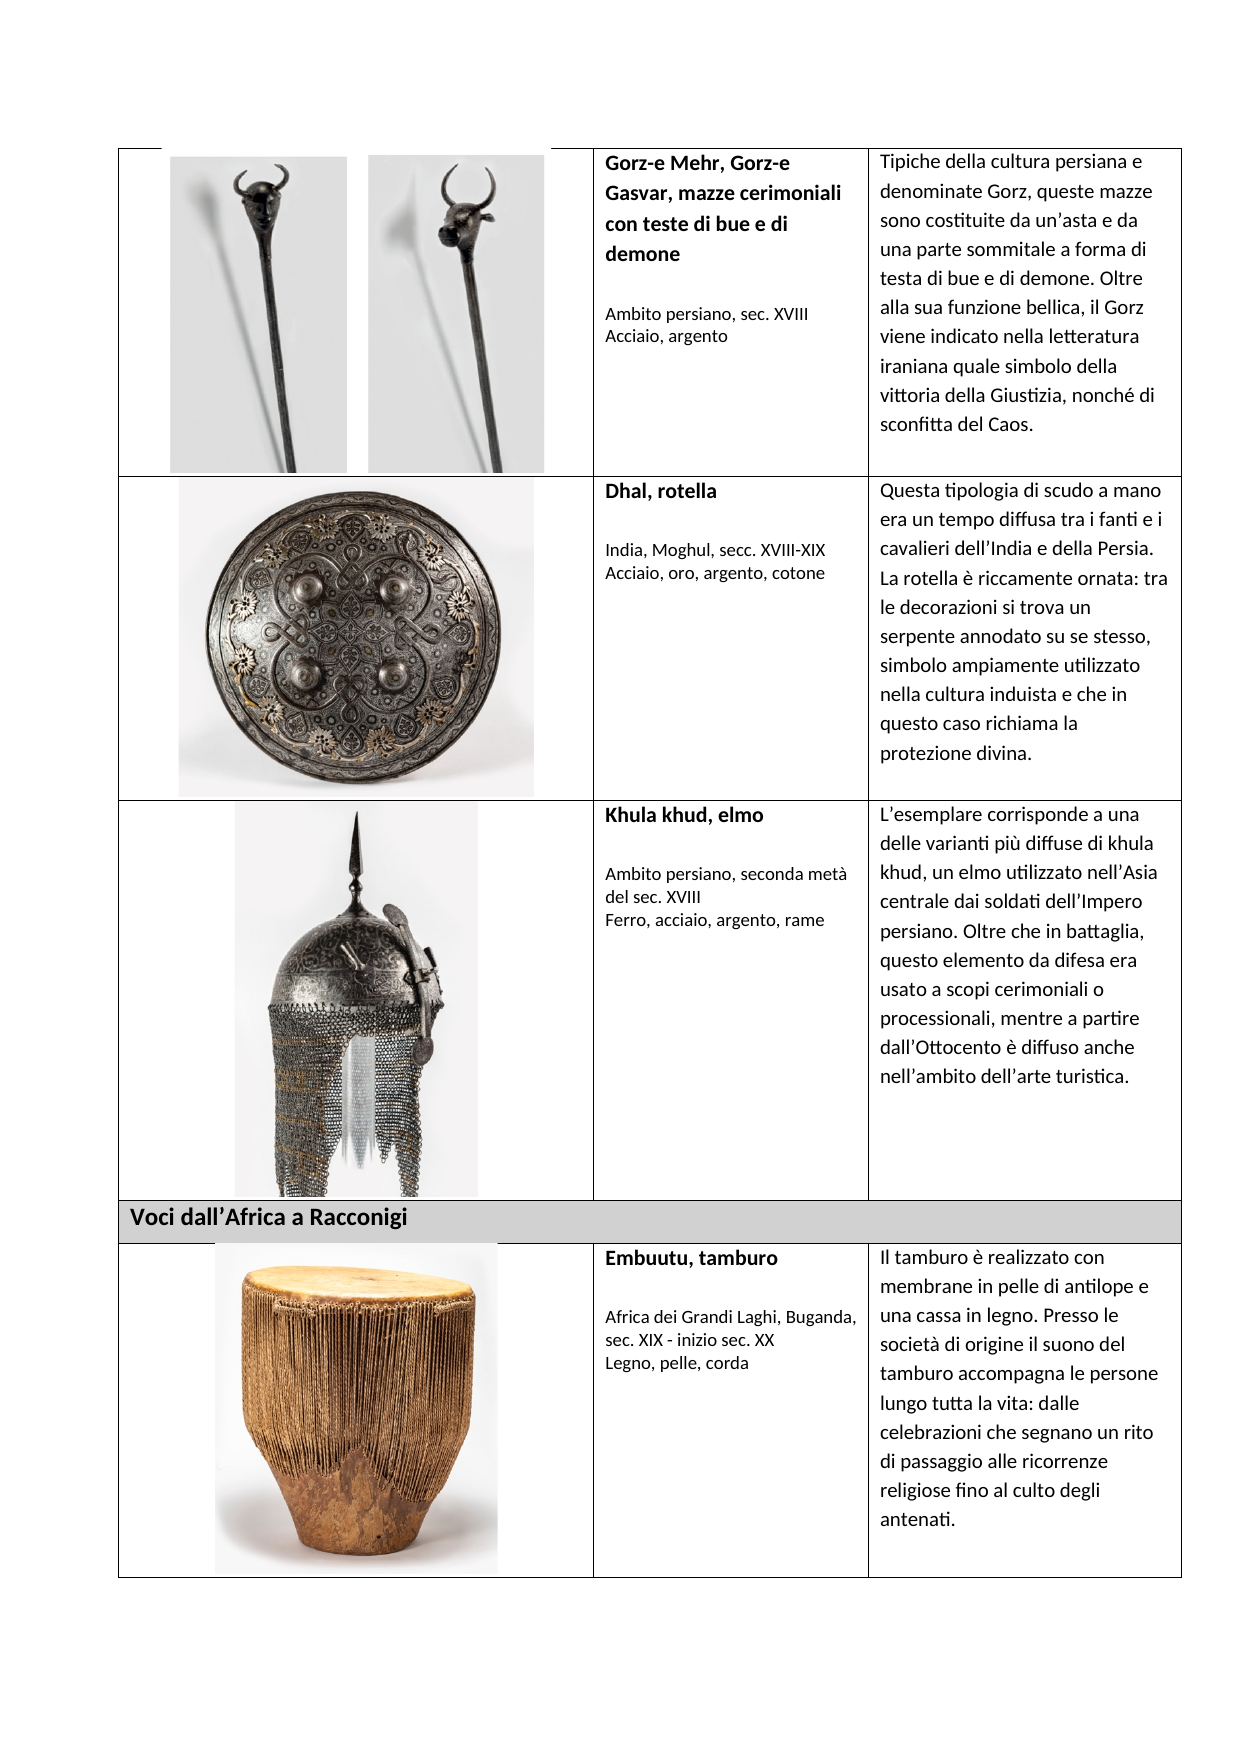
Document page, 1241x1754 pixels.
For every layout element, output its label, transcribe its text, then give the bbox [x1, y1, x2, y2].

table_cell L’esemplare corrisponde a una delle varianti più diffuse di khula khud, un elmo utilizzato nell’Asia centrale dai soldati dell’Impero persiano. Oltre che in battaglia, questo elemento da difesa era usato a scopi cerimoniali o processionali, mentre a partire dall’Ottocento è diffuso anche nell’ambito dell’arte turistica. [869, 801, 1181, 1200]
table_cell Tipiche della cultura persiana e denominate Gorz, queste mazze sono costituite da un’asta e da una parte sommitale a forma di testa di bue e di demone. Oltre alla sua funzione bellica, il Gorz viene indicato nella letteratura iraniana quale simbolo della vittoria della Giustizia, nonché di sconfitta del Caos. [869, 149, 1181, 476]
table_cell Embuutu, tamburo Africa dei Grandi Laghi, Buganda, sec. XIX - inizio sec. XX Legno, pelle, corda [594, 1244, 868, 1577]
table_cell [119, 477, 593, 800]
picture [178, 477, 534, 797]
table_cell Il tamburo è realizzato con membrane in pelle di antilope e una cassa in legno. Presso le società di origine il suono del tamburo accompagna le persone lungo tutta la vita: dalle celebrazioni che segnano un rito di passaggio alle ricorrenze religiose fino al culto degli antenati. [869, 1244, 1181, 1577]
table_cell [119, 149, 593, 476]
table_cell [119, 1244, 593, 1577]
table_cell [119, 801, 593, 1200]
picture [215, 1243, 498, 1574]
table_cell Khula khud, elmo Ambito persiano, seconda metà del sec. XVIII Ferro, acciaio, argento, rame [594, 801, 868, 1200]
table_cell Gorz-e Mehr, Gorz-e Gasvar, mazze cerimoniali con teste di bue e di demone Ambito persiano, sec. XVIII Acciaio, argento [594, 149, 868, 476]
table_cell Dhal, rotella India, Moghul, secc. XVIII-XIX Acciaio, oro, argento, cotone [594, 477, 868, 800]
picture [161, 148, 552, 473]
picture [234, 801, 478, 1197]
table_cell Voci dall’Africa a Racconigi [119, 1201, 1181, 1243]
table_cell Questa tipologia di scudo a mano era un tempo diffusa tra i fanti e i cavalieri dell’India e della Persia. La rotella è riccamente ornata: tra le decorazioni si trova un serpente annodato su se stesso, simbolo ampiamente utilizzato nella cultura induista e che in questo caso richiama la protezione divina. [869, 477, 1181, 800]
